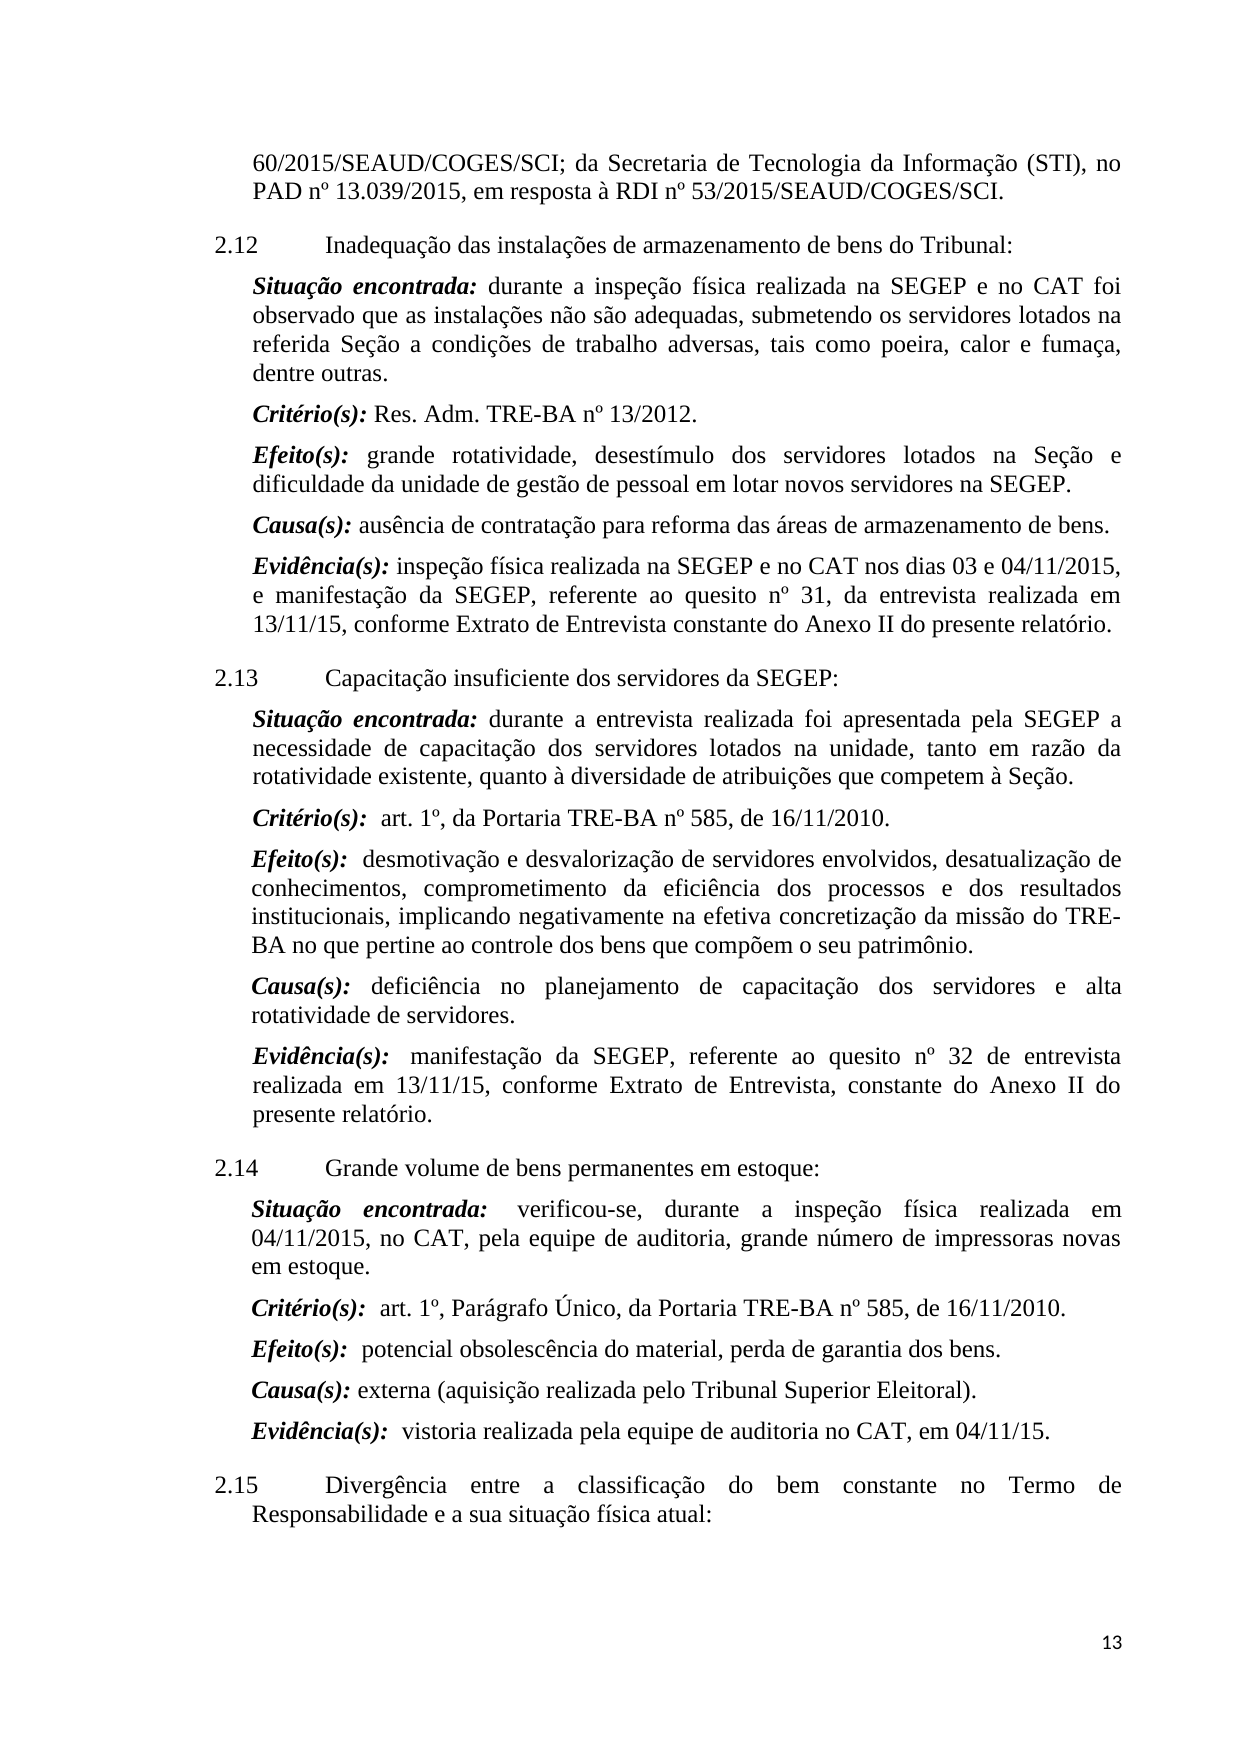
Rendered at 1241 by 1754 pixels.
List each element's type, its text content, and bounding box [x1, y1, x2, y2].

list Capacitação insuficiente dos servidores da SEGEP: [214, 663, 1122, 691]
list Grande volume de bens permanentes em estoque: [214, 1153, 1122, 1181]
text Critério(s): art. 1º, Parágrafo Único, da Portaria TRE-BA nº 585, de 16/11/2010. [251, 1293, 1122, 1321]
text Critério(s): art. 1º, da Portaria TRE-BA nº 585, de 16/11/2010. [252, 803, 1122, 831]
text Evidência(s): vistoria realizada pela equipe de auditoria no CAT, em 04/11/15. [251, 1416, 1122, 1445]
text Situação encontrada: durante a entrevista realizada foi apresentada pela SEGEP a necessidade de capacitação dos servidores lotados na unidade, tanto em razão da rotatividade existente, quanto à diversidade de atribuições que competem à Seção. [252, 704, 1122, 790]
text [252, 148, 1122, 205]
text Causa(s): deficiência no planejamento de capacitação dos servidores e alta rotatividade de servidores. [251, 971, 1122, 1029]
text Efeito(s): desmotivação e desvalorização de servidores envolvidos, desatualização de conhecimentos, comprometimento da eficiência dos processos e dos resultados institucionais, implicando negativamente na efetiva concretização da missão do TRE-BA no que pertine ao controle dos bens que compõem o seu patrimônio. [251, 844, 1122, 959]
text Critério(s): Res. Adm. TRE-BA nº 13/2012. [252, 399, 1122, 428]
text Efeito(s): grande rotatividade, desestímulo dos servidores lotados na Seção e dificuldade da unidade de gestão de pessoal em lotar novos servidores na SEGEP. [252, 440, 1122, 498]
text Evidência(s): manifestação da SEGEP, referente ao quesito nº 32 de entrevista realizada em 13/11/15, conforme Extrato de Entrevista, constante do Anexo II do presente relatório. [252, 1041, 1122, 1128]
text Causa(s): externa (aquisição realizada pelo Tribunal Superior Eleitoral). [251, 1375, 1122, 1404]
text Causa(s): ausência de contratação para reforma das áreas de armazenamento de bens. [252, 510, 1122, 539]
list Divergência entre a classificação do bem constante no Termo de Responsabilidade e a sua situação física atual: [214, 1470, 1122, 1528]
text Evidência(s): inspeção física realizada na SEGEP e no CAT nos dias 03 e 04/11/2015, e manifestação da SEGEP, referente ao quesito nº 31, da entrevista realizada em 13/11/15, conforme Extrato de Entrevista constante do Anexo II do presente relatório. [252, 551, 1122, 638]
text Efeito(s): potencial obsolescência do material, perda de garantia dos bens. [251, 1334, 1122, 1363]
text Situação encontrada: durante a inspeção física realizada na SEGEP e no CAT foi observado que as instalações não são adequadas, submetendo os servidores lotados na referida Seção a condições de trabalho adversas, tais como poeira, calor e fumaça, dentre outras. [252, 271, 1122, 386]
text Situação encontrada: verificou-se, durante a inspeção física realizada em 04/11/2015, no CAT, pela equipe de auditoria, grande número de impressoras novas em estoque. [251, 1194, 1122, 1280]
list Inadequação das instalações de armazenamento de bens do Tribunal: [214, 230, 1122, 259]
